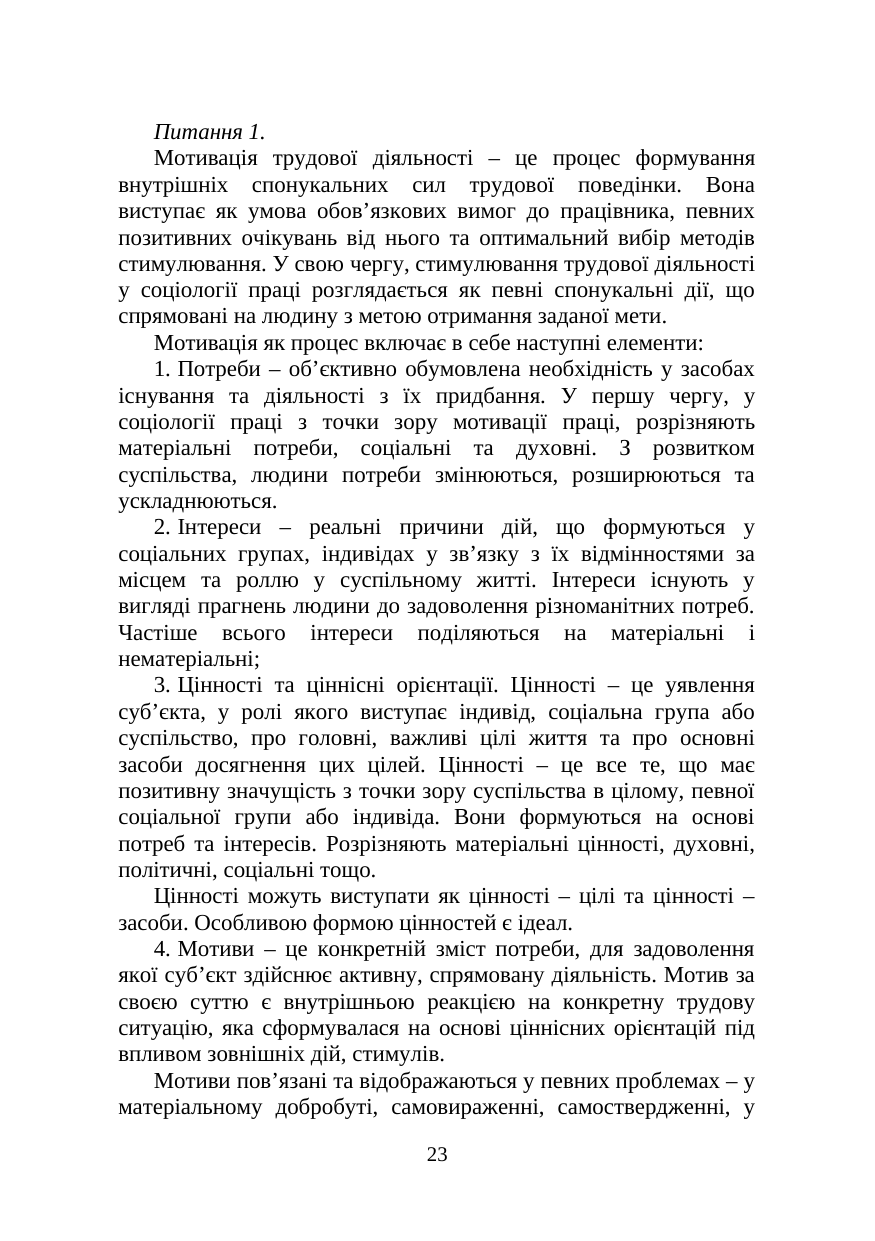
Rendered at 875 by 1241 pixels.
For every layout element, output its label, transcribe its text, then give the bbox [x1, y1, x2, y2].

list Інтереси – реальні причини дій, що формуються у соціальних групах, індивідах у зв’язку з їх відмінностями за місцем та роллю у суспільному житті. Інтереси існують у вигляді прагнень людини до задоволення різноманітних потреб. Частіше всього інтереси поділяються на матеріальні і нематеріальні; [118, 513, 756, 672]
list Питання 1. [118, 118, 756, 144]
list Цінності можуть виступати як цінності – цілі та цінності – засоби. Особливою формою цінностей є ідеал. [118, 882, 756, 935]
list Цінності та ціннісні орієнтації. Цінності – це уявлення суб’єкта, у ролі якого виступає індивід, соціальна група або суспільство, про головні, важливі цілі життя та про основні засоби досягнення цих цілей. Цінності – це все те, що має позитивну значущість з точки зору суспільства в цілому, певної соціальної групи або індивіда. Вони формуються на основі потреб та інтересів. Розрізняють матеріальні цінності, духовні, політичні, соціальні тощо. [118, 672, 756, 882]
list Мотивація трудової діяльності – це процес формування внутрішніх спонукальних сил трудової поведінки. Вона виступає як умова обов’язкових вимог до працівника, певних позитивних очікувань від нього та оптимальний вибір методів стимулювання. У свою чергу, стимулювання трудової діяльності у соціології праці розглядається як певні спонукальні дії, що спрямовані на людину з метою отримання заданої мети. [118, 144, 756, 329]
list Потреби – об’єктивно обумовлена необхідність у засобах існування та діяльності з їх придбання. У першу чергу, у соціології праці з точки зору мотивації праці, розрізняють матеріальні потреби, соціальні та духовні. З розвитком суспільства, людини потреби змінюються, розширюються та ускладнюються. [118, 355, 756, 513]
list Мотивація як процес включає в себе наступні елементи: [118, 329, 756, 355]
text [118, 1067, 756, 1119]
list Мотиви – це конкретній зміст потреби, для задоволення якої суб’єкт здійснює активну, спрямовану діяльність. Мотив за своєю суттю є внутрішньою реакцією на конкретну трудову ситуацію, яка сформувалася на основі ціннісних орієнтацій під впливом зовнішніх дій, стимулів. [118, 935, 756, 1067]
